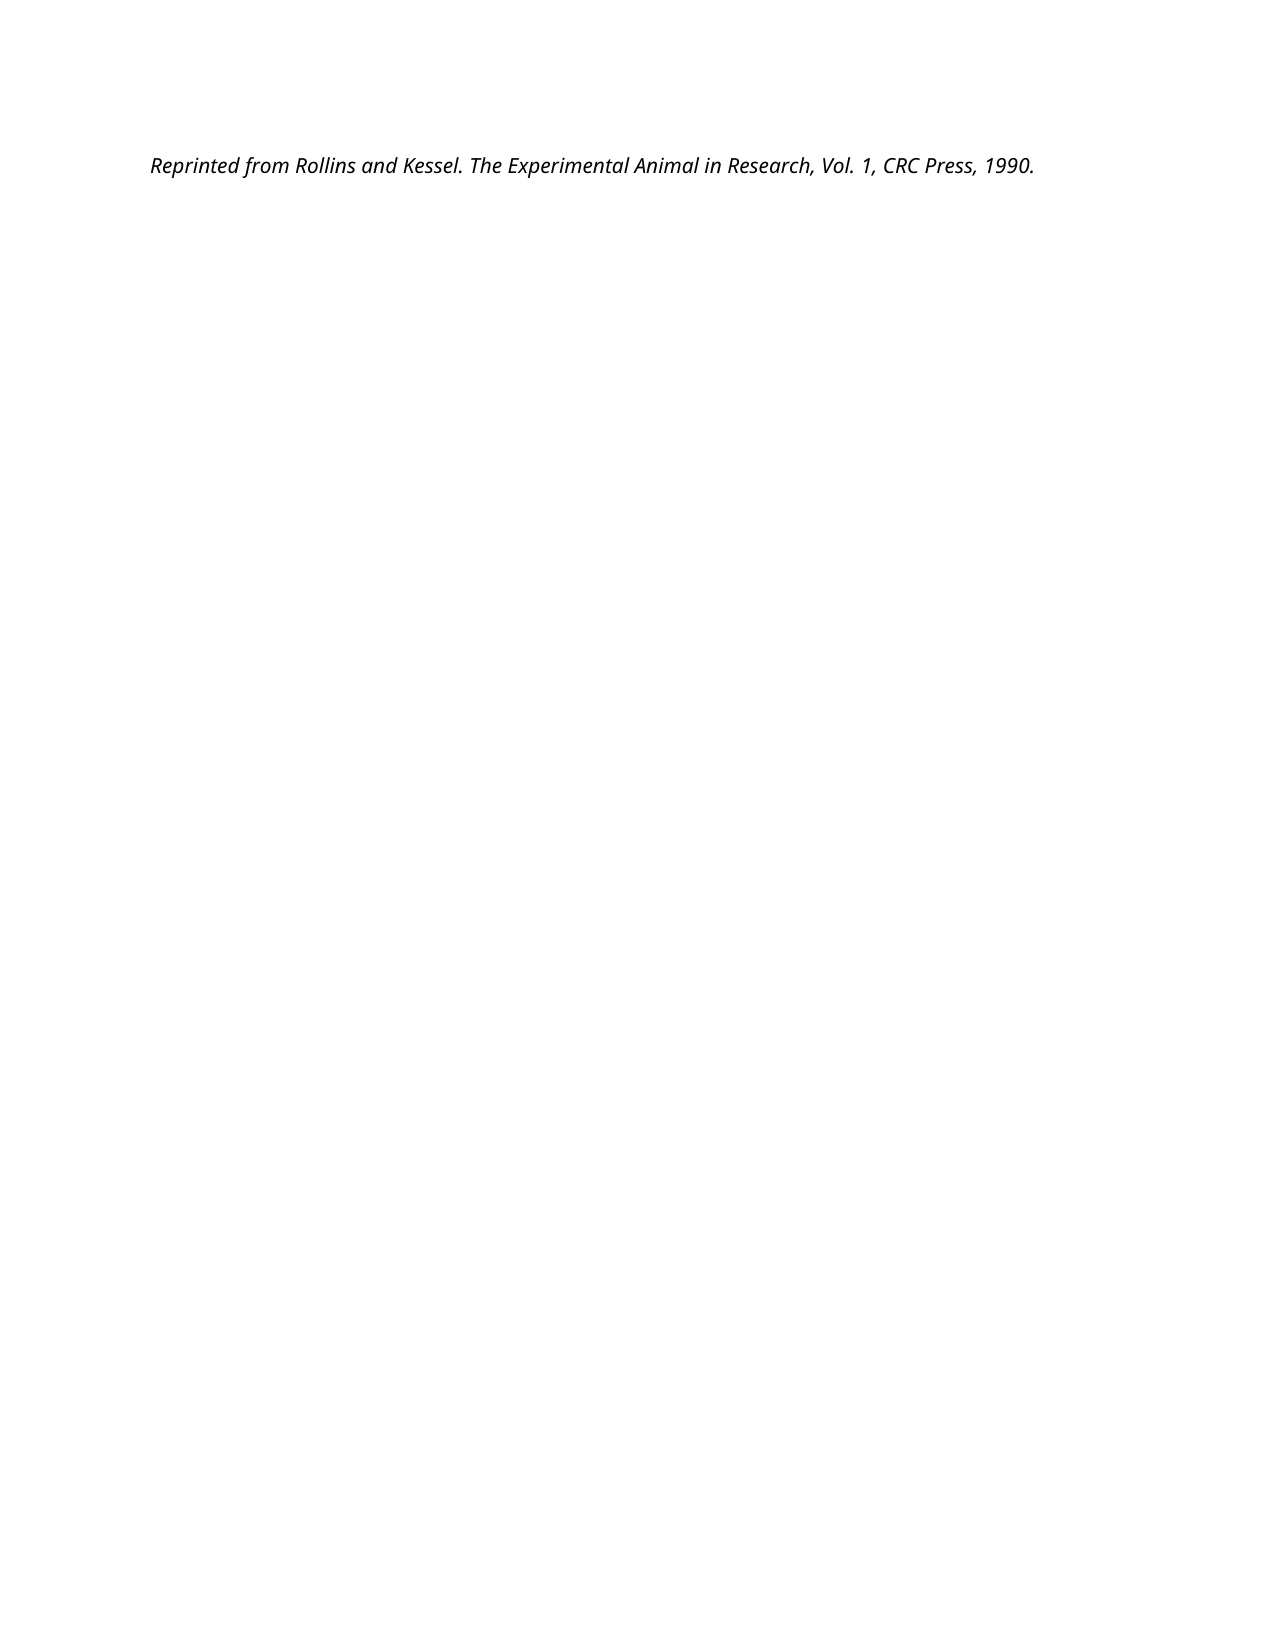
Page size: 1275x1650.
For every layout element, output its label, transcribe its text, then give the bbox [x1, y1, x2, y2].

text Reprinted from Rollins and Kessel. The Experimental Animal in Research, Vol. 1, CRC Press, 1990. [150, 150, 1125, 180]
